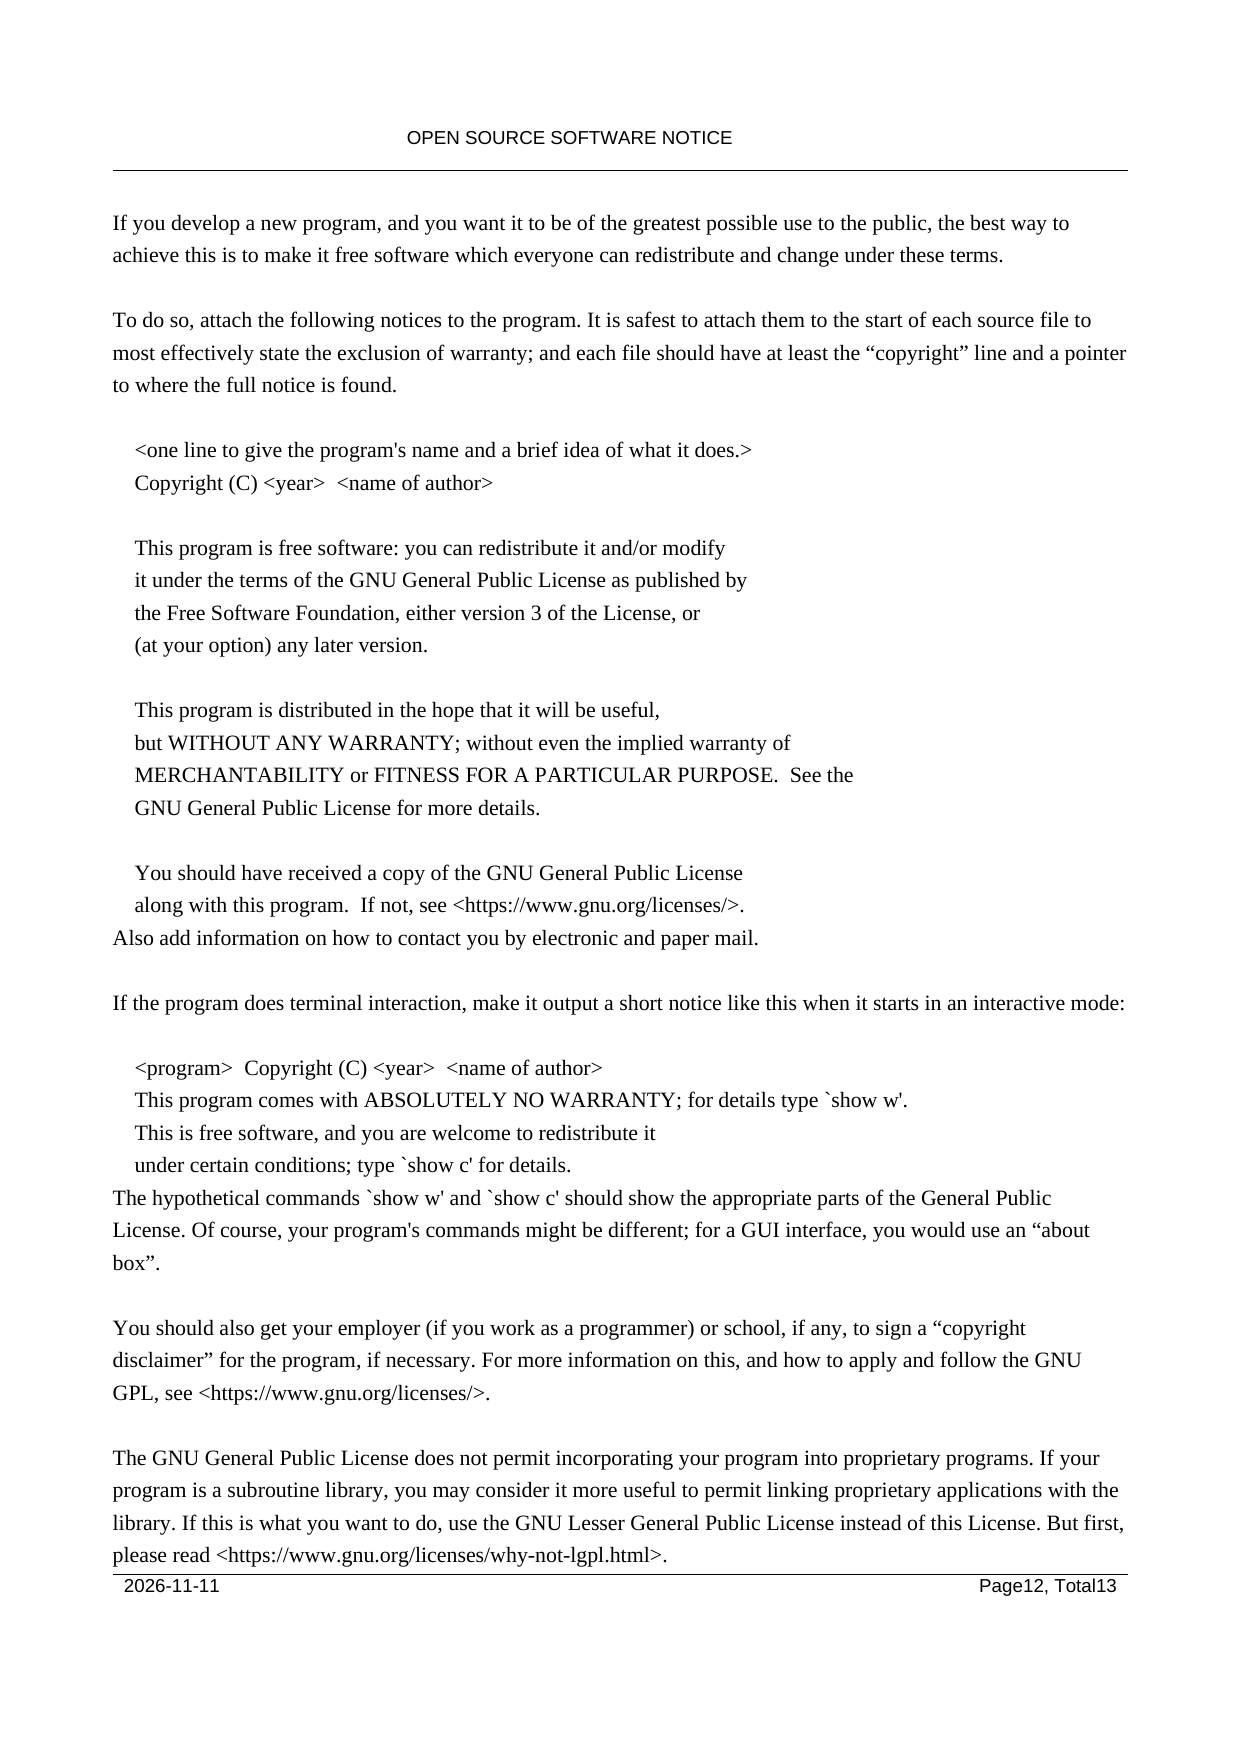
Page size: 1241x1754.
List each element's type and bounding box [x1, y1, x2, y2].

text [112, 206, 1128, 1571]
